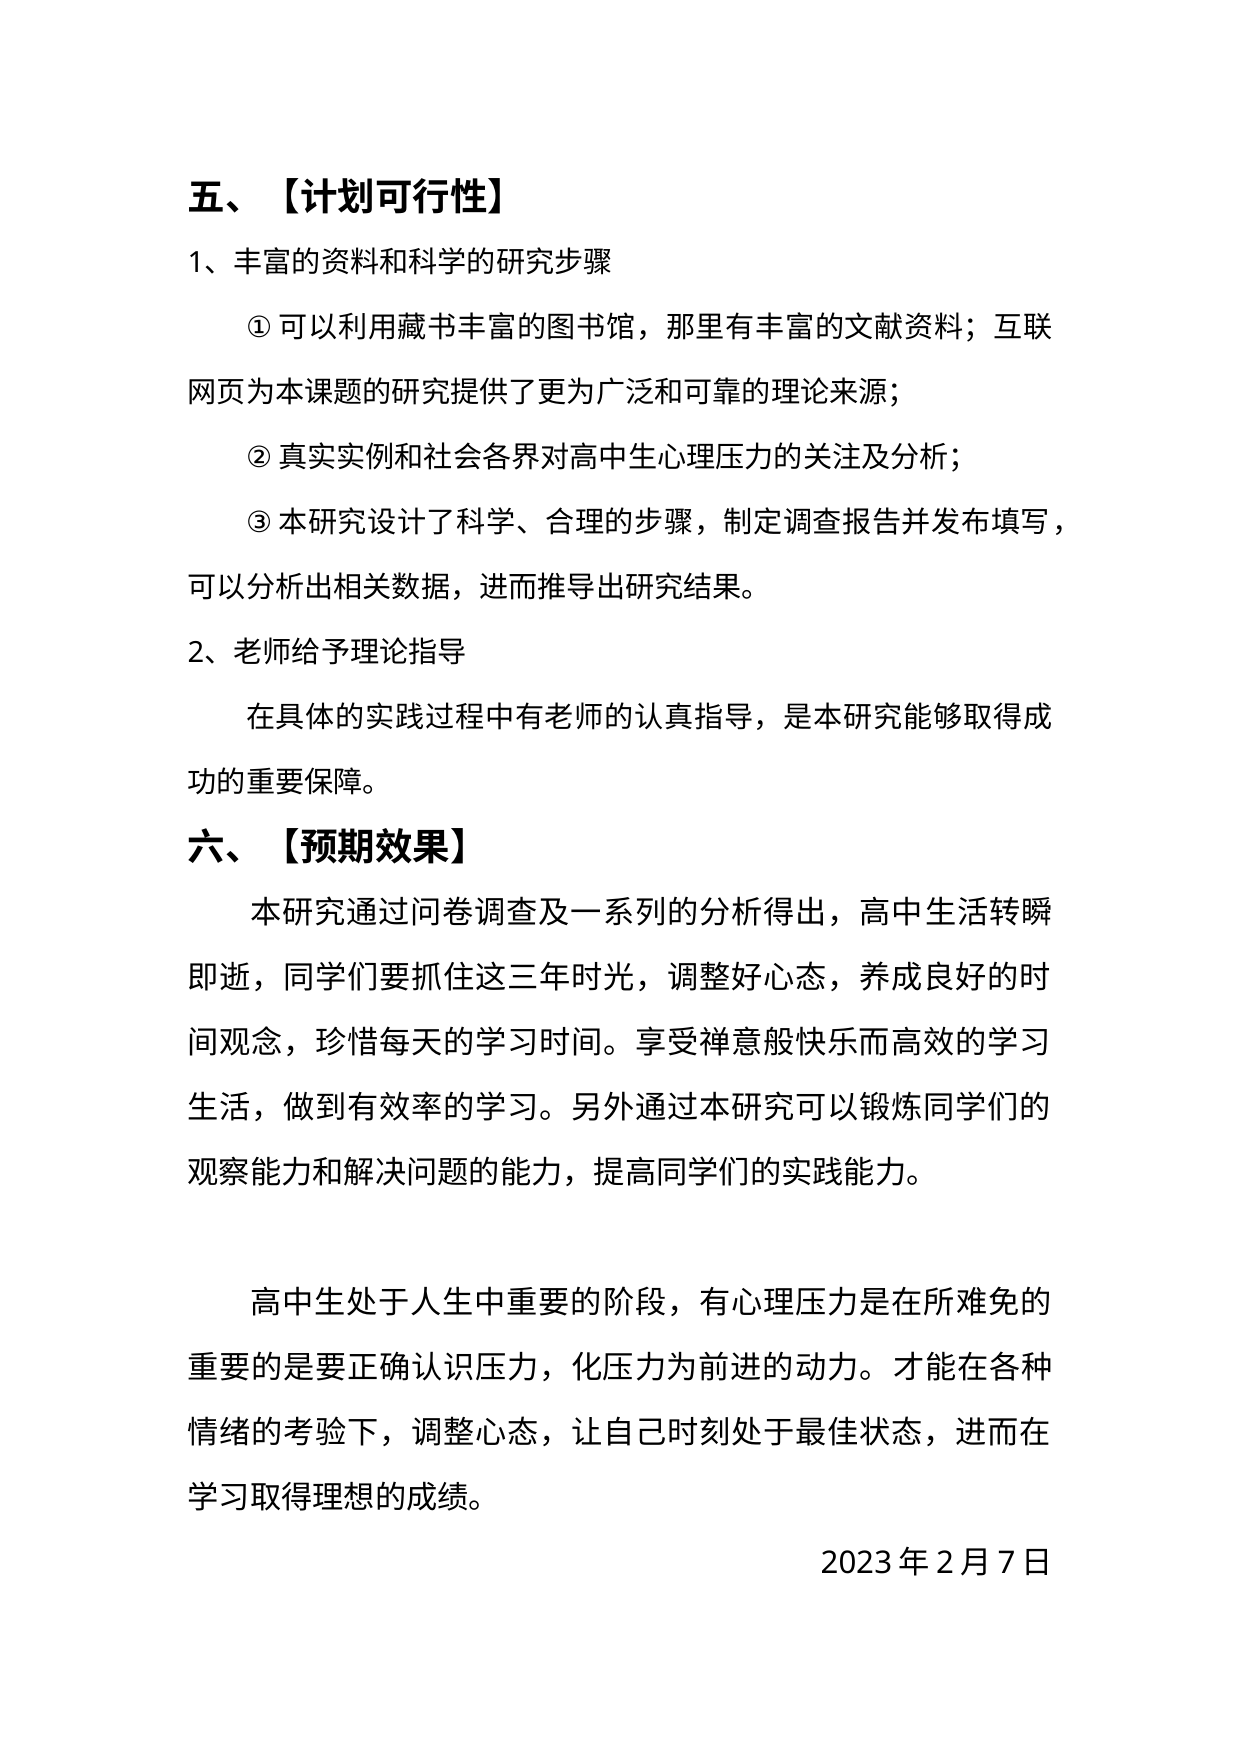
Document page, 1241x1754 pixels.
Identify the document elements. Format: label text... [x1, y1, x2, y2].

text 1、丰富的资料和科学的研究步骤 [187, 227, 1053, 292]
text 高中生处于人生中重要的阶段，有心理压力是在所难免的，重要的是要正确认识压力，化压力为前进的动力。才能在各种情绪的考验下，调整心态，让自己时刻处于最佳状态，进而在学习取得理想的成绩。 [187, 1267, 1053, 1527]
text 2023年2月7日 [187, 1527, 1053, 1592]
text ①可以利用藏书丰富的图书馆，那里有丰富的文献资料；互联网页为本课题的研究提供了更为广泛和可靠的理论来源； [187, 292, 1053, 422]
text ③本研究设计了科学、合理的步骤，制定调查报告并发布填写，可以分析出相关数据，进而推导出研究结果。 [187, 487, 1053, 617]
text 在具体的实践过程中有老师的认真指导，是本研究能够取得成功的重要保障。 [187, 682, 1053, 812]
text 五、【计划可行性】 [187, 162, 1053, 227]
text ②真实实例和社会各界对高中生心理压力的关注及分析； [187, 422, 1053, 487]
text 本研究通过问卷调查及一系列的分析得出，高中生活转瞬即逝，同学们要抓住这三年时光，调整好心态，养成良好的时间观念，珍惜每天的学习时间。享受禅意般快乐而高效的学习生活，做到有效率的学习。另外通过本研究可以锻炼同学们的观察能力和解决问题的能力，提高同学们的实践能力。 [187, 877, 1053, 1202]
text 六、【预期效果】 [187, 812, 1053, 877]
text 2、老师给予理论指导 [187, 617, 1053, 682]
